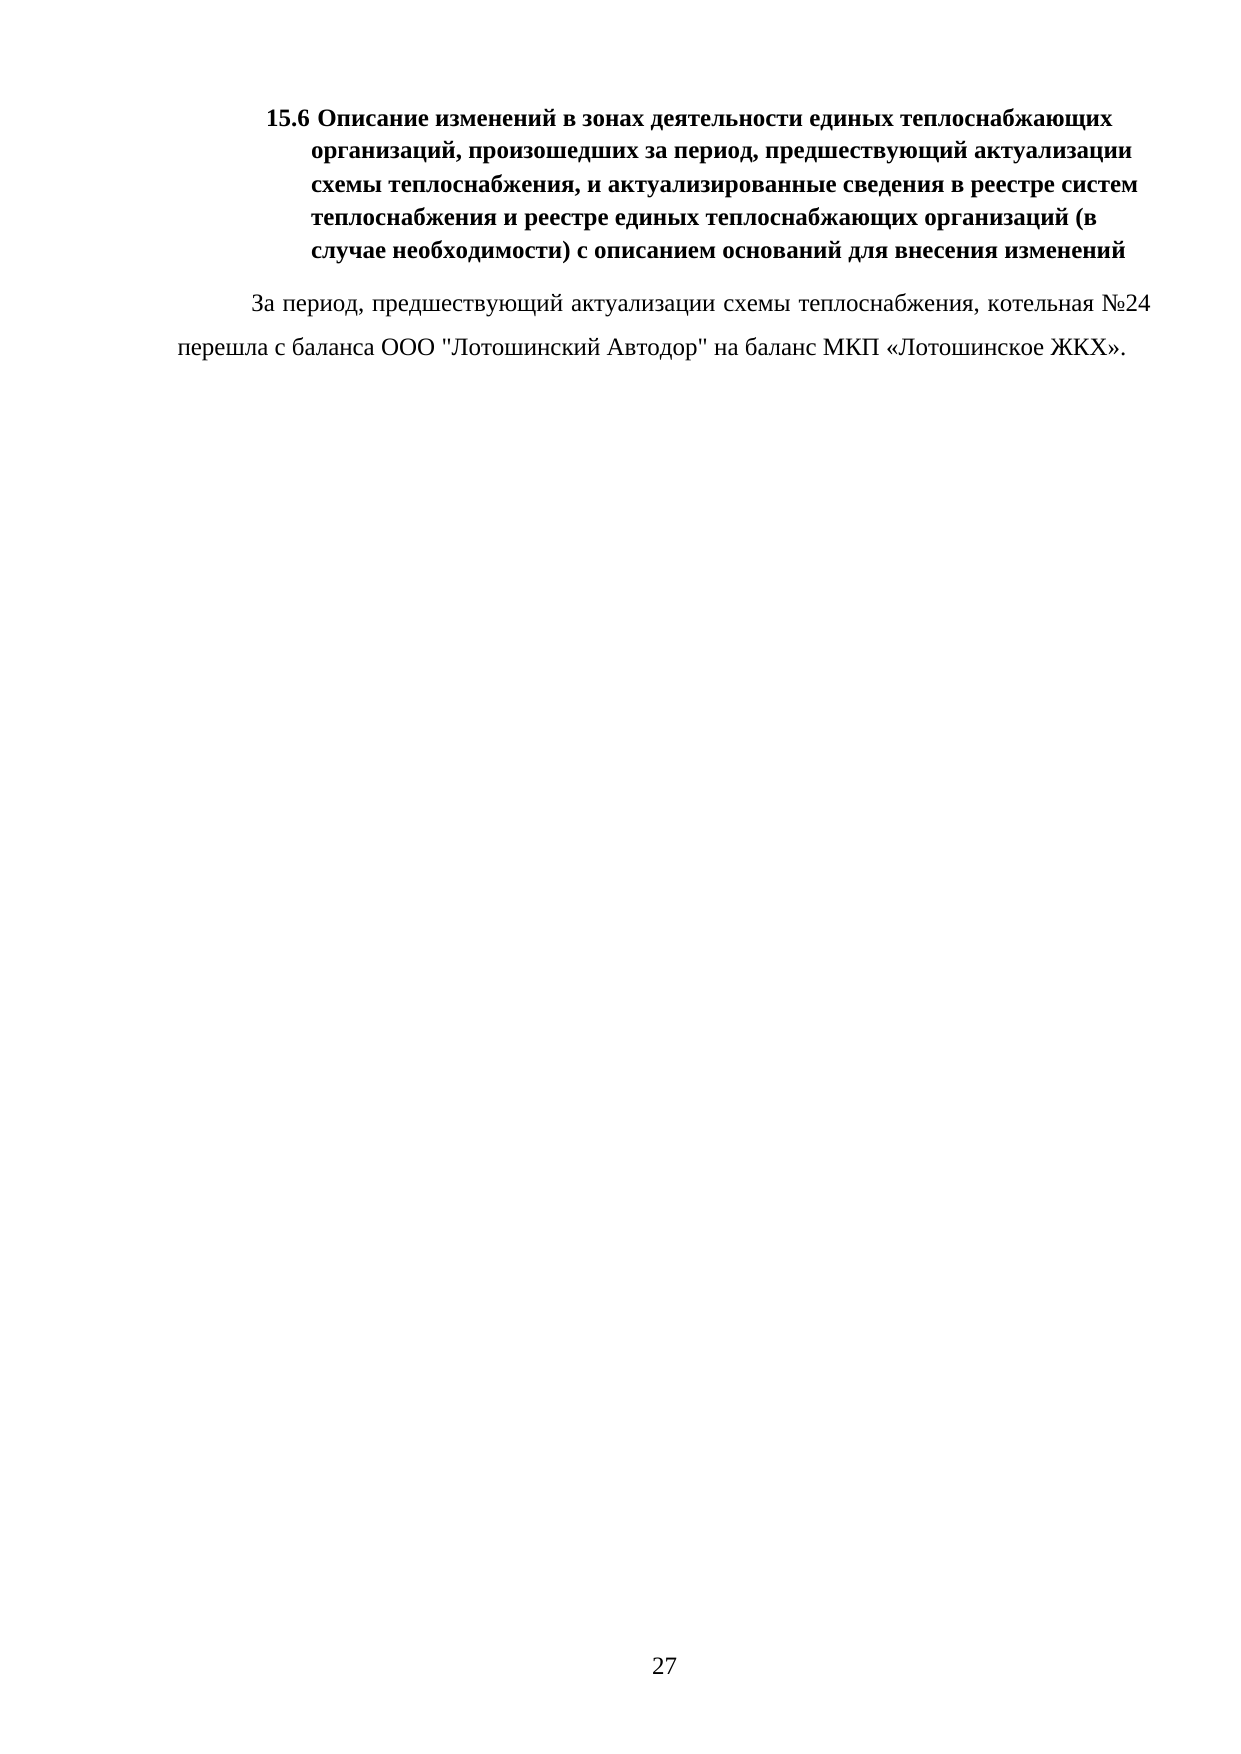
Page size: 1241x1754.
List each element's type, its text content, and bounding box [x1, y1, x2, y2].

text За период, предшествующий актуализации схемы теплоснабжения, котельная №24 перешла с баланса ООО "Лотошинский Автодор" на баланс МКП «Лотошинское ЖКХ». [177, 288, 1152, 360]
subtitle Описание изменений в зонах деятельности единых теплоснабжающих организаций, произошедших за период, предшествующий актуализации схемы теплоснабжения, и актуализированные сведения в реестре систем теплоснабжения и реестре единых теплоснабжающих организаций (в случае необходимости) с описанием оснований для внесения изменений [266, 103, 1152, 263]
